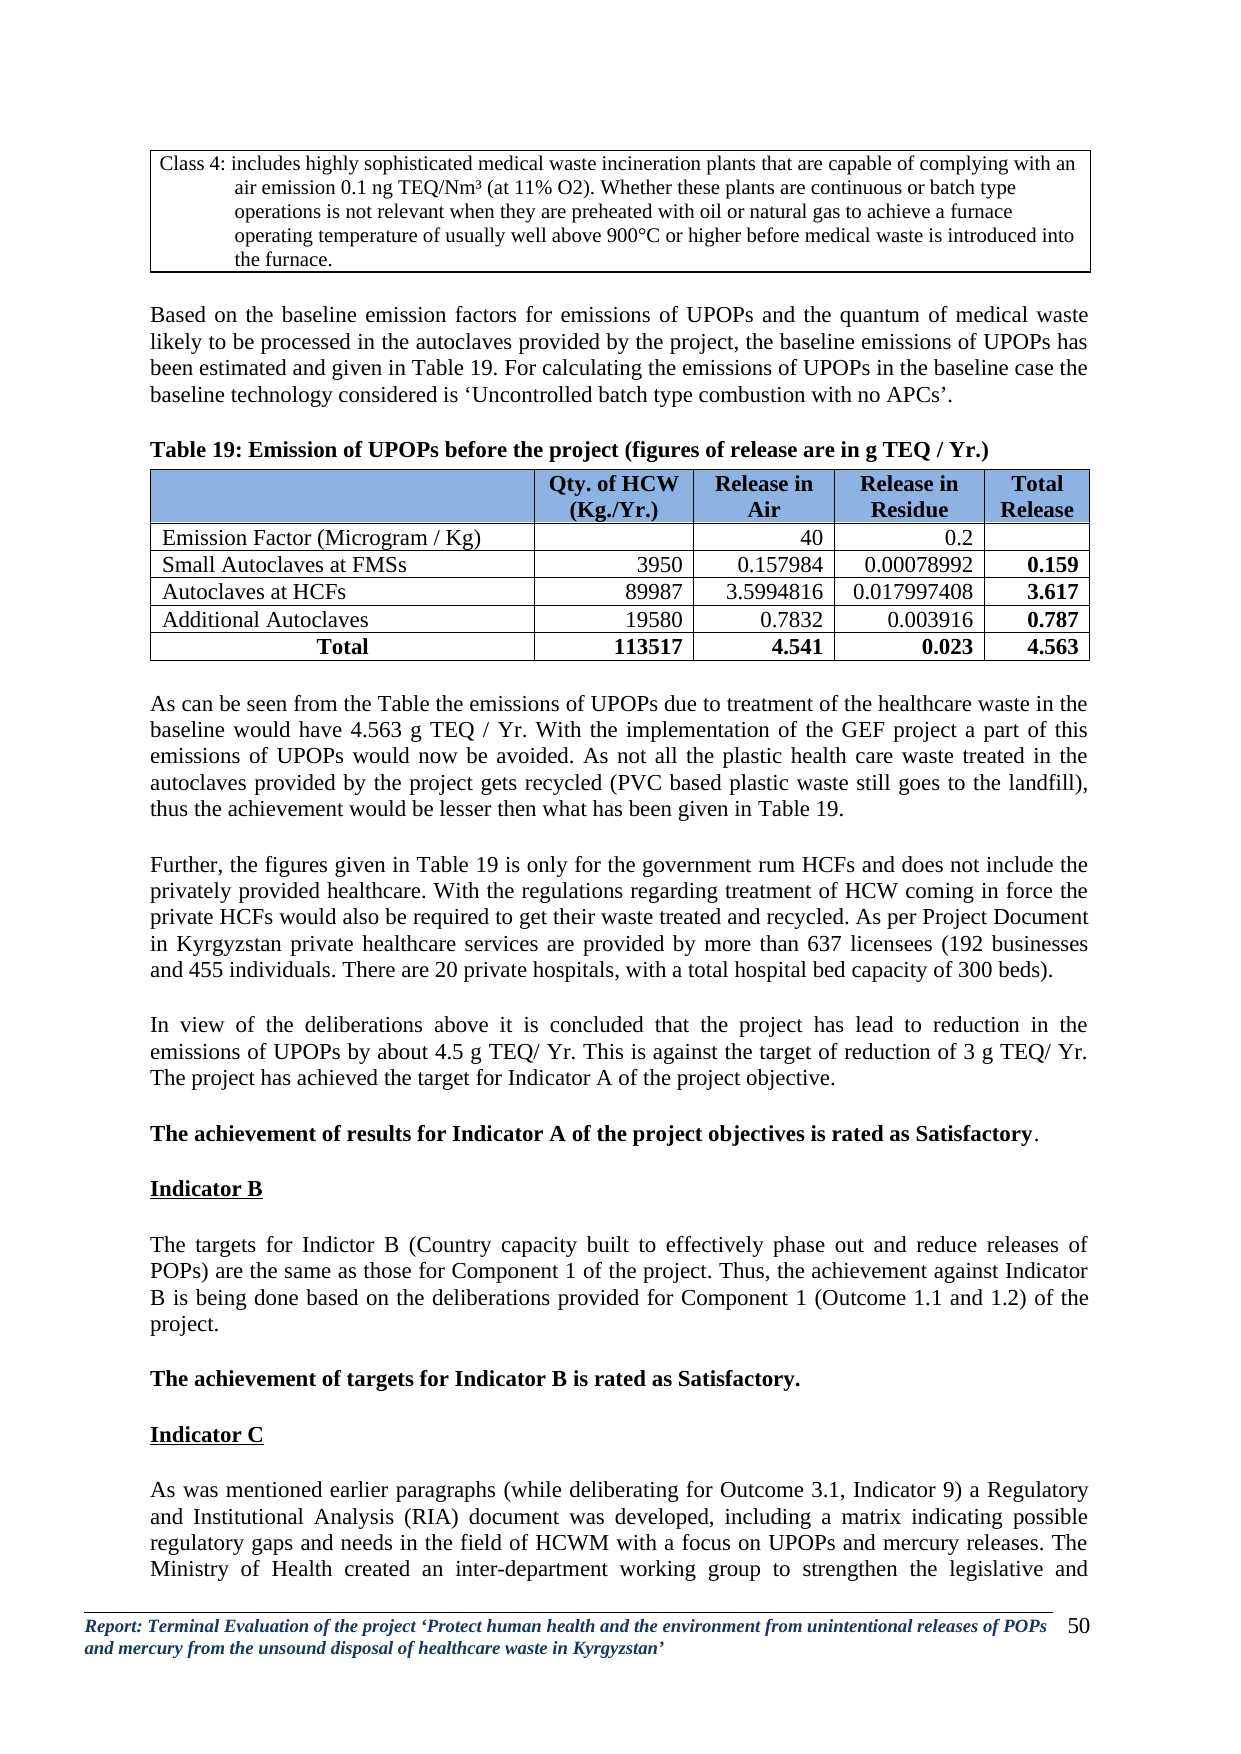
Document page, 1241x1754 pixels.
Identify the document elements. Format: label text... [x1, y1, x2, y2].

table_cell 0.7832 [694, 606, 834, 632]
text The targets for Indictor B (Country capacity built to effectively phase out and reduce releases of POPs) are the same as those for Component 1 of the project. Thus, the achievement against Indicator B is being done based on the deliberations provided for Component 1 (Outcome 1.1 and 1.2) of the project. [150, 1231, 1090, 1336]
table_cell 3.5994816 [694, 578, 834, 605]
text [150, 1476, 1090, 1582]
table_cell 0.157984 [694, 551, 834, 577]
table_header [151, 470, 534, 522]
table_cell 113517 [535, 633, 693, 659]
table_cell 0.2 [835, 524, 984, 550]
table_cell 0.003916 [835, 606, 984, 632]
table_cell 0.023 [835, 633, 984, 659]
table_cell [535, 524, 693, 550]
table_header Total Release [985, 470, 1089, 522]
table_header Release in Air [694, 470, 834, 522]
table_cell Additional Autoclaves [151, 606, 534, 632]
table_cell 89987 [535, 578, 693, 605]
table_cell Emission Factor (Microgram / Kg) [151, 524, 534, 550]
text As can be seen from the Table the emissions of UPOPs due to treatment of the healthcare waste in the baseline would have 4.563 g TEQ / Yr. With the implementation of the GEF project a part of this emissions of UPOPs would now be avoided. As not all the plastic health care waste treated in the autoclaves provided by the project gets recycled (PVC based plastic waste still goes to the landfill), thus the achievement would be lesser then what has been given in Table 19. [150, 690, 1090, 821]
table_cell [151, 151, 1090, 271]
table_cell Total [151, 633, 534, 659]
table_cell [985, 524, 1089, 550]
text The achievement of results for Indicator A of the project objectives is rated as Satisfactory. [150, 1120, 1090, 1146]
text In view of the deliberations above it is concluded that the project has lead to reduction in the emissions of UPOPs by about 4.5 g TEQ/ Yr. This is against the target of reduction of 3 g TEQ/ Yr. The project has achieved the target for Indicator A of the project objective. [150, 1012, 1090, 1091]
table_cell 0.159 [985, 551, 1089, 577]
table_header Release in Residue [835, 470, 984, 522]
table_cell 4.563 [985, 633, 1089, 659]
table_cell 3950 [535, 551, 693, 577]
text The achievement of targets for Indicator B is rated as Satisfactory. [150, 1365, 1090, 1392]
text Table 19: Emission of UPOPs before the project (figures of release are in g TEQ / Yr.) [150, 436, 1090, 462]
table_cell 3.617 [985, 578, 1089, 605]
text Further, the figures given in Table 19 is only for the government rum HCFs and does not include the privately provided healthcare. With the regulations regarding treatment of HCW coming in force the private HCFs would also be required to get their waste treated and recycled. As per Project Document in Kyrgyzstan private healthcare services are provided by more than 637 licensees (192 businesses and 455 individuals. There are 20 private hospitals, with a total hospital bed capacity of 300 beds). [150, 851, 1090, 982]
table_cell 4.541 [694, 633, 834, 659]
text Indicator C [150, 1421, 1090, 1447]
text Based on the baseline emission factors for emissions of UPOPs and the quantum of medical waste likely to be processed in the autoclaves provided by the project, the baseline emissions of UPOPs has been estimated and given in Table 19. For calculating the emissions of UPOPs in the baseline case the baseline technology considered is ‘Uncontrolled batch type combustion with no APCs’. [150, 302, 1090, 407]
table_cell Autoclaves at HCFs [151, 578, 534, 605]
table_header Qty. of HCW (Kg./Yr.) [535, 470, 693, 522]
table_cell 0.017997408 [835, 578, 984, 605]
table_cell 0.787 [985, 606, 1089, 632]
table_cell 19580 [535, 606, 693, 632]
text Indicator B [150, 1175, 1090, 1202]
table_cell Small Autoclaves at FMSs [151, 551, 534, 577]
table_cell 40 [694, 524, 834, 550]
table_cell 0.00078992 [835, 551, 984, 577]
